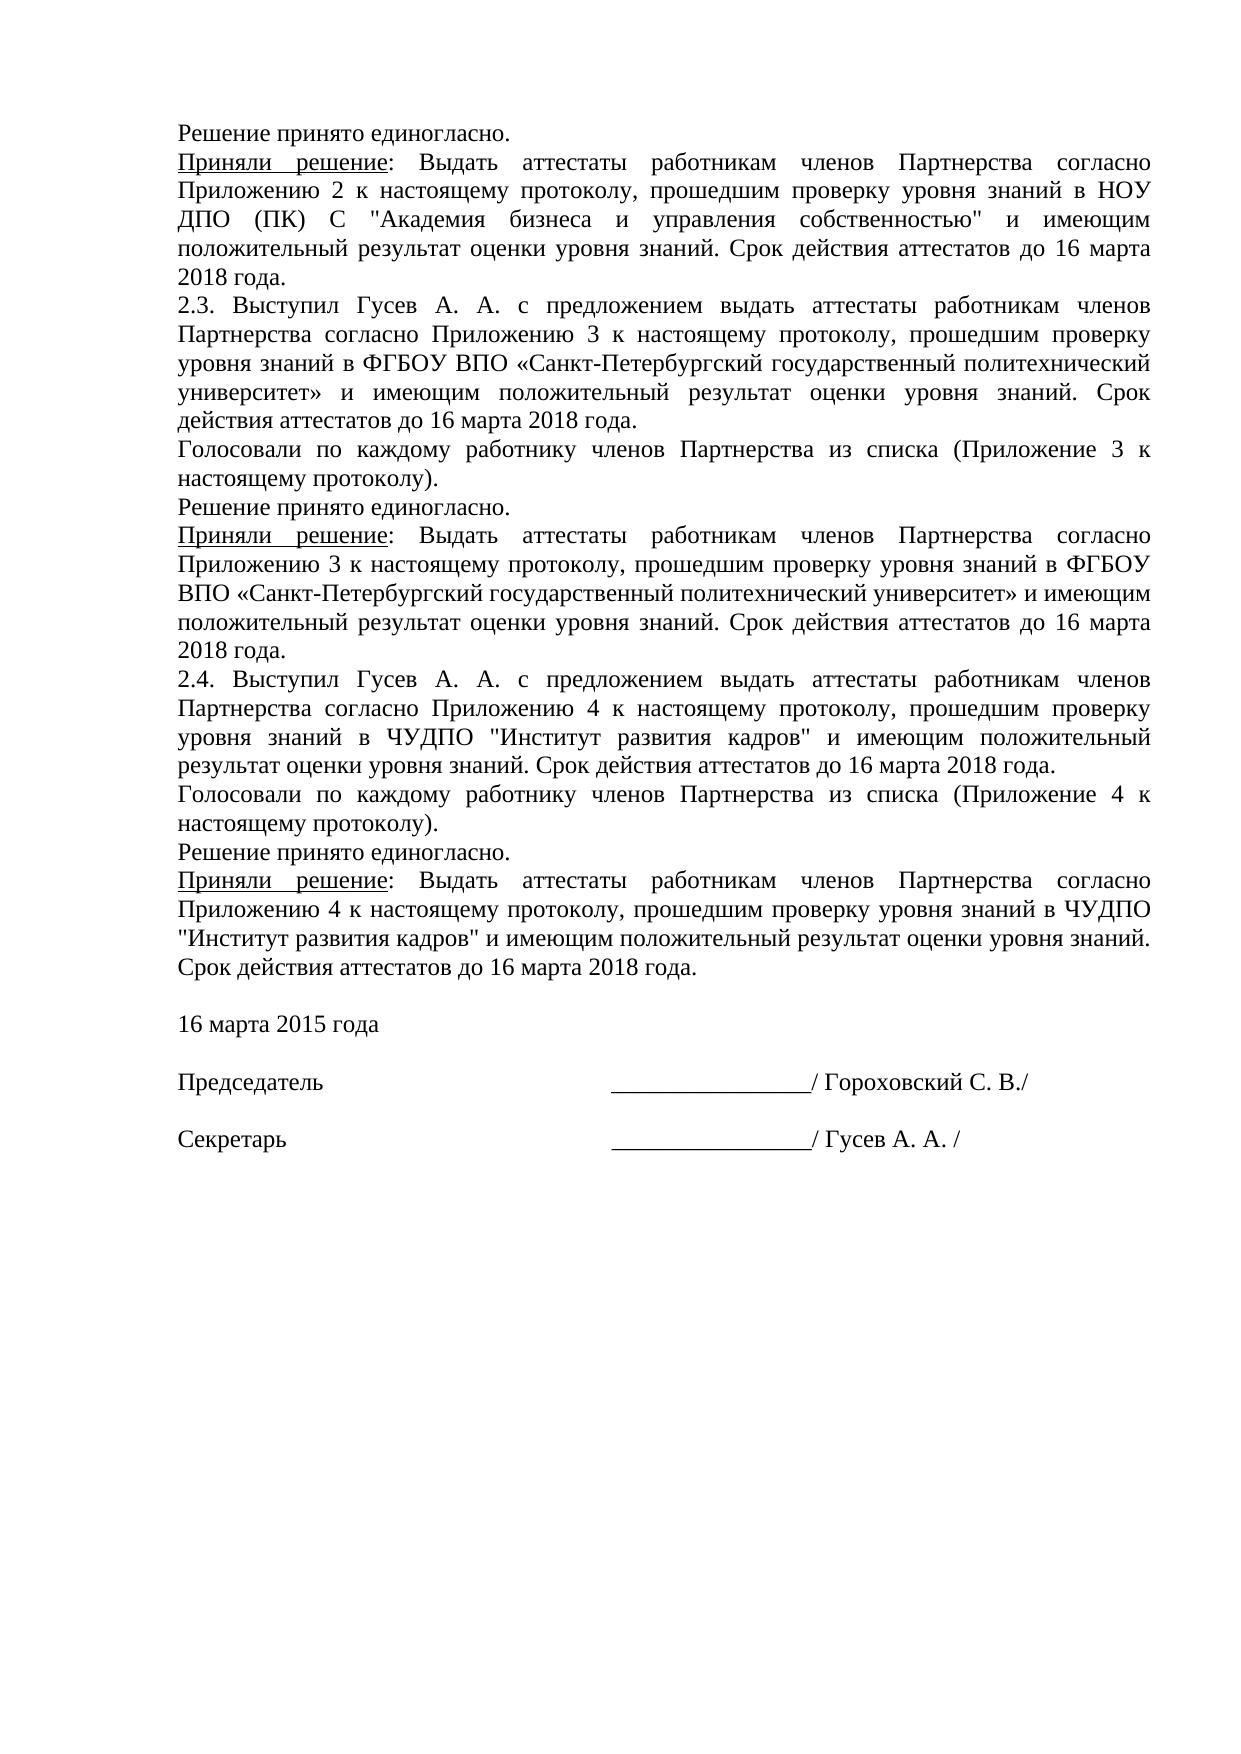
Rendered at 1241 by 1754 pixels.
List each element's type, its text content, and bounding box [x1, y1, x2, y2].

text Голосовали по каждому работнику членов Партнерства из списка (Приложение 3 к настоящему протоколу). [177, 434, 1152, 492]
text Приняли решение: Выдать аттестаты работникам членов Партнерства согласно Приложению 2 к настоящему протоколу, прошедшим проверку уровня знаний в НОУ ДПО (ПК) С "Академия бизнеса и управления собственностью" и имеющим положительный результат оценки уровня знаний. Срок действия аттестатов до 16 марта 2018 года. [177, 147, 1152, 291]
text 2.3. Выступил Гусев А. А. с предложением выдать аттестаты работникам членов Партнерства согласно Приложению 3 к настоящему протоколу, прошедшим проверку уровня знаний в ФГБОУ ВПО «Санкт-Петербургский государственный политехнический университет» и имеющим положительный результат оценки уровня знаний. Срок действия аттестатов до 16 марта 2018 года. [177, 291, 1152, 434]
text 16 марта 2015 года [177, 1009, 1152, 1038]
text Приняли решение: Выдать аттестаты работникам членов Партнерства согласно Приложению 3 к настоящему протоколу, прошедшим проверку уровня знаний в ФГБОУ ВПО «Санкт-Петербургский государственный политехнический университет» и имеющим положительный результат оценки уровня знаний. Срок действия аттестатов до 16 марта 2018 года. [177, 521, 1152, 664]
text Голосовали по каждому работнику членов Партнерства из списка (Приложение 4 к настоящему протоколу). [177, 779, 1152, 837]
text Решение принято единогласно. [177, 118, 1152, 147]
text Решение принято единогласно. [177, 492, 1152, 521]
text Председатель ________________/ Гороховский С. В. / [177, 1067, 1152, 1096]
text Секретарь ________________/ Гусев А. А. / [177, 1124, 1152, 1153]
text Решение принято единогласно. [177, 837, 1152, 866]
text Приняли решение: Выдать аттестаты работникам членов Партнерства согласно Приложению 4 к настоящему протоколу, прошедшим проверку уровня знаний в ЧУДПО "Институт развития кадров" и имеющим положительный результат оценки уровня знаний. Срок действия аттестатов до 16 марта 2018 года. [177, 866, 1152, 981]
text 2.4. Выступил Гусев А. А. с предложением выдать аттестаты работникам членов Партнерства согласно Приложению 4 к настоящему протоколу, прошедшим проверку уровня знаний в ЧУДПО "Институт развития кадров" и имеющим положительный результат оценки уровня знаний. Срок действия аттестатов до 16 марта 2018 года. [177, 664, 1152, 779]
